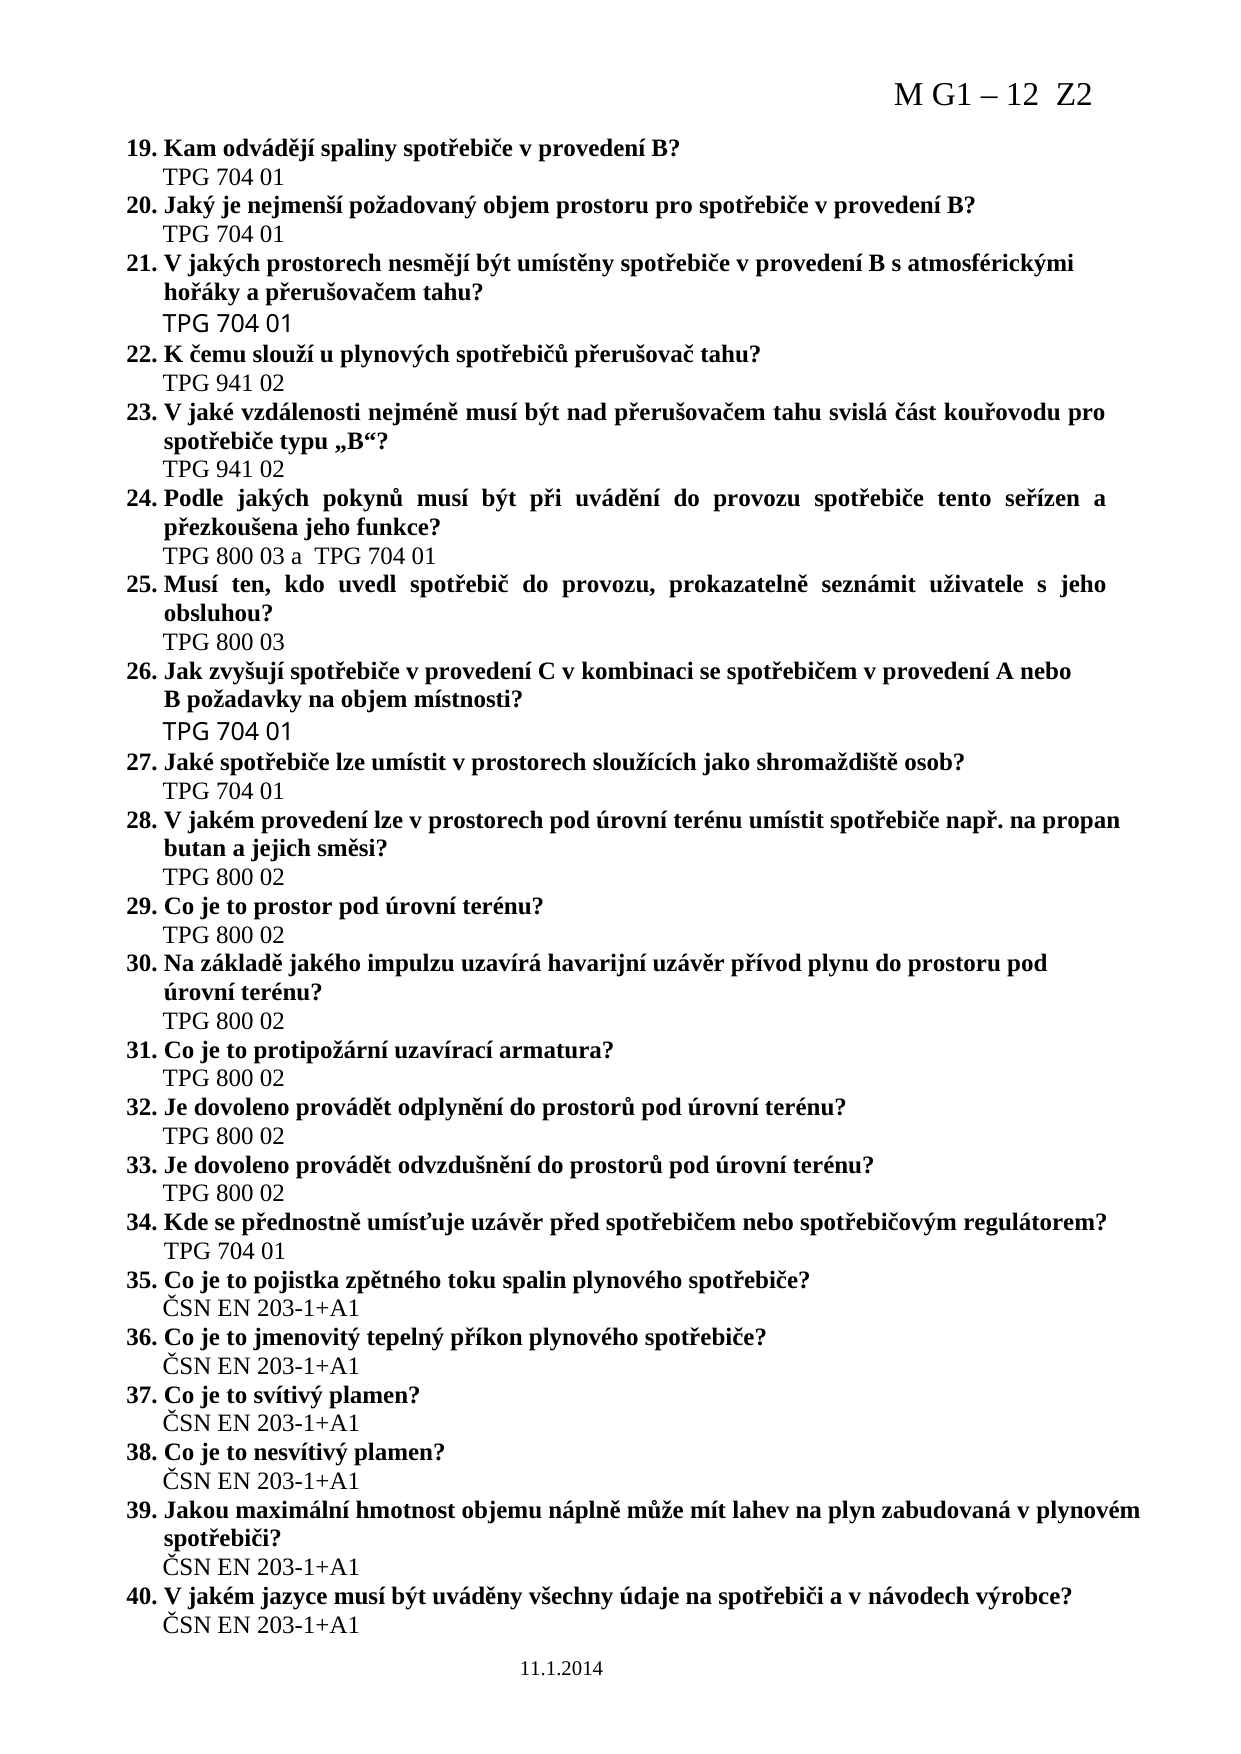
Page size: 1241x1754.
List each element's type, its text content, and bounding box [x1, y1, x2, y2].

list Co je to protipožární uzavírací armatura? [126, 1035, 1167, 1063]
list V jakém provedení lze v prostorech pod úrovní terénu umístit spotřebiče např. na propan butan a jejich směsi? [126, 805, 1167, 862]
text ČSN EN 203-1+A1 [126, 1408, 1167, 1437]
text TPG 800 02 [118, 1178, 1167, 1207]
text TPG 800 03 a TPG 704 01 [89, 541, 1093, 569]
text ČSN EN 203-1+A1 [126, 1552, 1167, 1581]
list Kde se přednostně umísťuje uzávěr před spotřebičem nebo spotřebičovým regulátorem? TPG 704 01 [126, 1207, 1167, 1265]
list Na základě jakého impulzu uzavírá havarijní uzávěr přívod plynu do prostoru pod úrovní terénu? [126, 948, 1093, 1006]
text ČSN EN 203-1+A1 [118, 1293, 1167, 1322]
text TPG 800 02 [126, 862, 1093, 891]
text ČSN EN 203-1+A1 [126, 1466, 1167, 1495]
text TPG 704 01 [126, 162, 1093, 190]
list Co je to prostor pod úrovní terénu? [126, 891, 1167, 920]
list Kam odvádějí spaliny spotřebiče v provedení B? [126, 133, 1093, 162]
list Jaké spotřebiče lze umístit v prostorech sloužících jako shromaždiště osob? [126, 747, 1093, 776]
list Jak zvyšují spotřebiče v provedení C v kombinaci se spotřebičem v provedení A nebo B požadavky na objem místnosti? [126, 656, 1093, 713]
text TPG 704 01 [126, 713, 1093, 747]
list Je dovoleno provádět odvzdušnění do prostorů pod úrovní terénu? [126, 1150, 1167, 1178]
list Co je to jmenovitý tepelný příkon plynového spotřebiče? [126, 1322, 1167, 1351]
text TPG 941 02 [89, 454, 1107, 483]
text TPG 800 02 [89, 1063, 1093, 1092]
list Co je to svítivý plamen? [126, 1380, 1167, 1408]
text ČSN EN 203-1+A1 [126, 1351, 1167, 1380]
text TPG 800 02 [126, 920, 1093, 948]
list Co je to nesvítivý plamen? [126, 1437, 1167, 1466]
list Musí ten, kdo uvedl spotřebič do provozu, prokazatelně seznámit uživatele s jeho obsluhou? [126, 569, 1107, 627]
list Je dovoleno provádět odplynění do prostorů pod úrovní terénu? [126, 1092, 1167, 1121]
text TPG 704 01 [126, 776, 1093, 805]
list Co je to pojistka zpětného toku spalin plynového spotřebiče? [126, 1265, 1167, 1293]
list V jakých prostorech nesmějí být umístěny spotřebiče v provedení B s atmosférickými hořáky a přerušovačem tahu? [126, 248, 1093, 305]
text TPG 800 02 [118, 1121, 1167, 1150]
list Podle jakých pokynů musí být při uvádění do provozu spotřebiče tento seřízen a přezkoušena jeho funkce? [126, 483, 1107, 541]
list K čemu slouží u plynových spotřebičů přerušovač tahu? [126, 339, 1107, 368]
list Jakou maximální hmotnost objemu náplně může mít lahev na plyn zabudovaná v plynovém spotřebiči? [126, 1495, 1167, 1552]
text TPG 800 03 [89, 627, 1107, 656]
text TPG 941 02 [89, 368, 1107, 397]
list V jakém jazyce musí být uváděny všechny údaje na spotřebiči a v návodech výrobce? [126, 1581, 1167, 1610]
list Jaký je nejmenší požadovaný objem prostoru pro spotřebiče v provedení B? [126, 190, 1107, 219]
text TPG 704 01 [126, 305, 1093, 339]
text TPG 704 01 [126, 219, 1107, 248]
text ČSN EN 203-1+A1 [126, 1610, 1167, 1638]
list V jaké vzdálenosti nejméně musí být nad přerušovačem tahu svislá část kouřovodu pro spotřebiče typu „B“? [126, 397, 1107, 454]
text TPG 800 02 [118, 1006, 1167, 1035]
